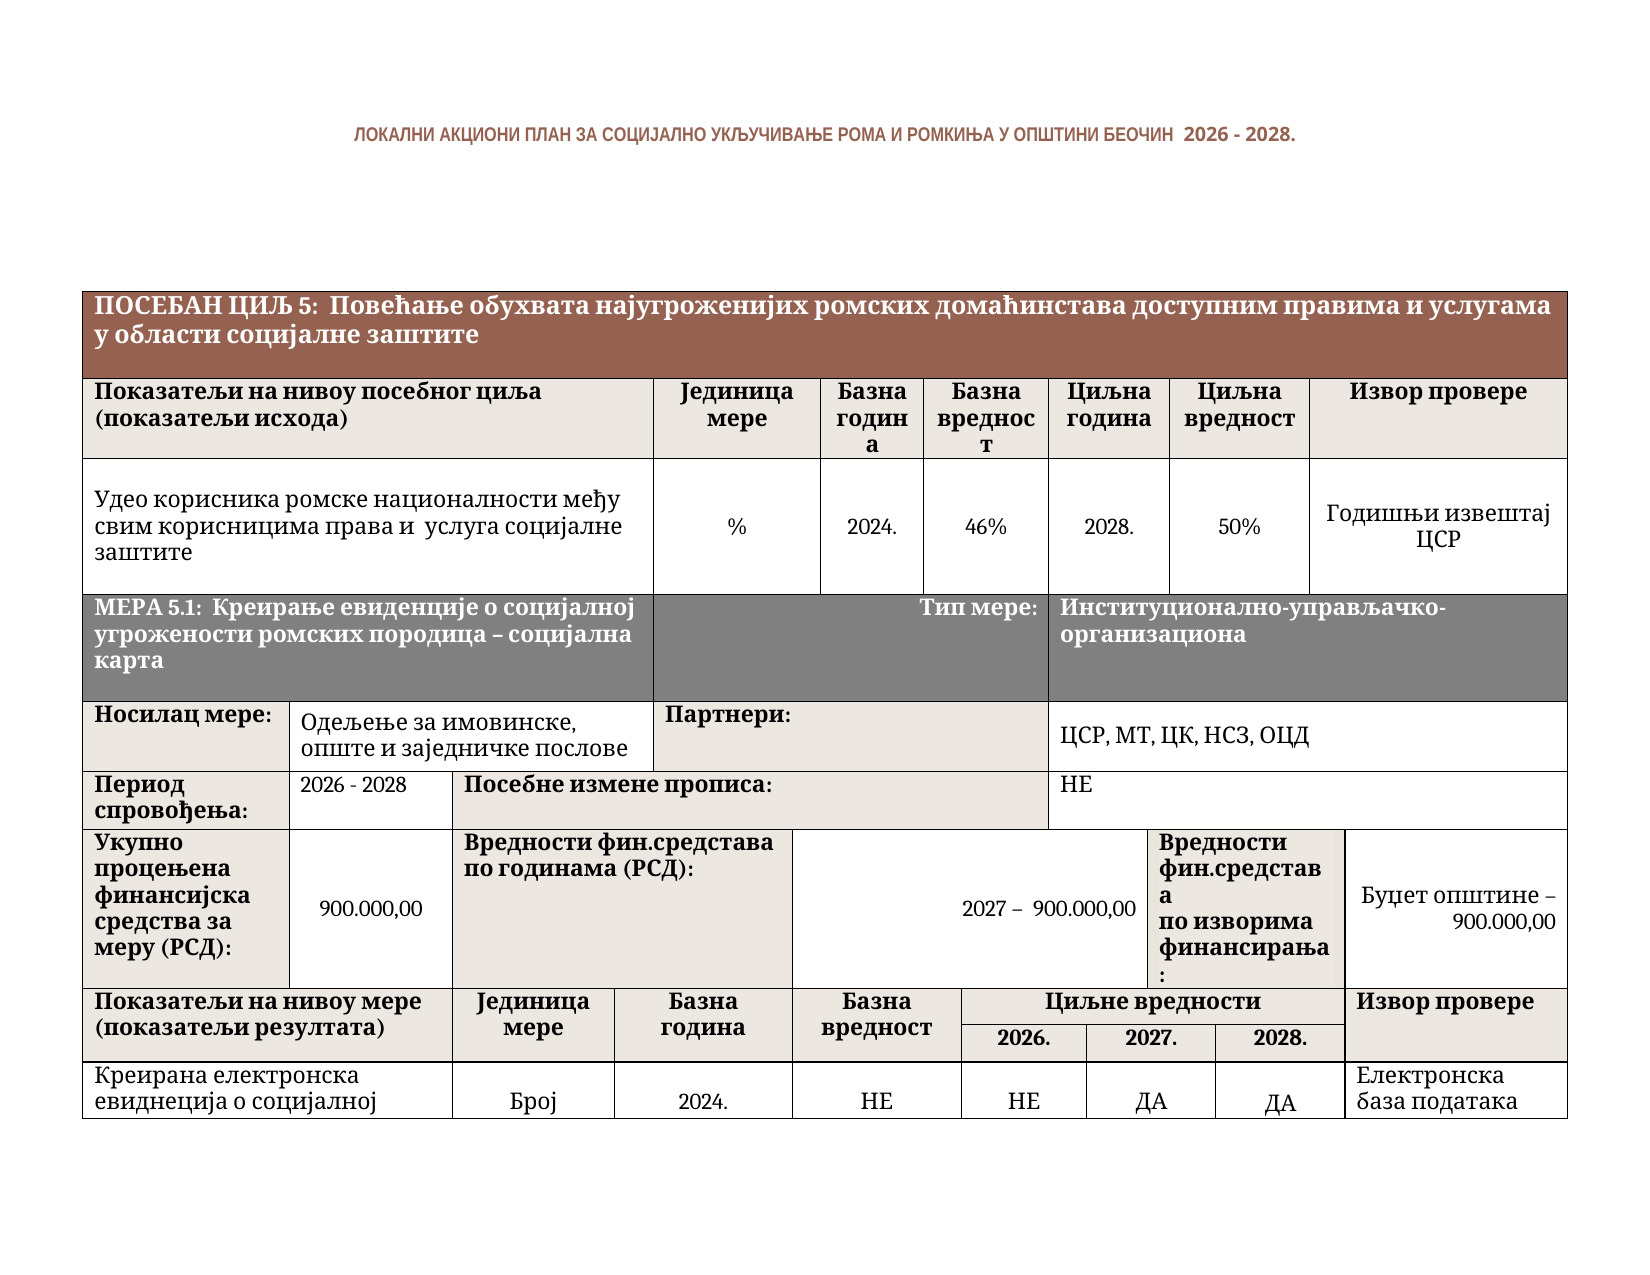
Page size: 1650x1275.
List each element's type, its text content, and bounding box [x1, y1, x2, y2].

table_cell Извор провере [1346, 989, 1567, 1061]
table_cell Јединица мере [654, 379, 820, 458]
table_cell Годишњи извештај ЦСР [1310, 459, 1567, 594]
table_cell 50% [1170, 459, 1309, 594]
table_cell Циљна вредност [1170, 379, 1309, 458]
table_cell ДА [1216, 1063, 1344, 1117]
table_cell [1346, 1063, 1567, 1117]
table_cell Удео корисника ромске националности међу свим корисницима права и услуга социјалне заштите [83, 459, 653, 594]
table_cell МЕРА 5.1: Креирање евиденције о социјалној угрожености ромских породица – социјална карта [83, 595, 653, 701]
table_cell ДА [1087, 1063, 1215, 1117]
table_cell Буџет општине – 900.000,00 [1346, 830, 1567, 988]
table_cell Показатељи на нивоу посебног циља (показатељи исхода) [83, 379, 653, 458]
table_cell 2028. [1216, 1025, 1344, 1061]
table_cell НЕ [793, 1063, 961, 1117]
table_cell Вредности фин.средстава по годинама (РСД): [453, 830, 792, 988]
table_cell Партнери: [654, 702, 1048, 771]
table_cell Циљна година [1049, 379, 1169, 458]
table_cell Одељење за имовинске, опште и заједничке послове [290, 702, 653, 771]
table_cell НЕ [1049, 772, 1567, 829]
table_cell Извор провере [1310, 379, 1567, 458]
table_cell Базна вредност [793, 989, 961, 1061]
table_cell 2026 - 2028 [290, 772, 452, 829]
table_cell Посебне измене прописа: [453, 772, 1048, 829]
table_cell Период спровођења: [83, 772, 289, 829]
table_cell Број [453, 1063, 614, 1117]
table_header ПОСЕБАН ЦИЉ 5: Повећање обухвата најугроженијих ромских домаћинстава доступним правима и услугама у области социјалне заштите [83, 292, 1567, 378]
table_cell Циљне вредности [962, 989, 1344, 1024]
table_cell Јединица мере [453, 989, 614, 1061]
table_cell НЕ [962, 1063, 1086, 1117]
table_cell Базна година [615, 989, 792, 1061]
table_cell 46% [924, 459, 1048, 594]
table_cell 2028. [1049, 459, 1169, 594]
table_cell Носилац мере: [83, 702, 289, 771]
table_cell Тип мере: [654, 595, 1048, 701]
table_cell 2024. [821, 459, 923, 594]
table_cell 2027 – 900.000,00 [793, 830, 1147, 988]
table_cell ЦСР, МТ, ЦК, НСЗ, ОЦД [1049, 702, 1567, 771]
table_cell Базна вредност [924, 379, 1048, 458]
table_cell 900.000,00 [290, 830, 452, 988]
table_cell Базна година [821, 379, 923, 458]
table_cell Показатељи на нивоу мере (показатељи резултата) [83, 989, 452, 1061]
table_cell 2024. [615, 1063, 792, 1117]
table_cell % [654, 459, 820, 594]
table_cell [83, 1063, 452, 1117]
table_cell Институционално-управљачко-организациона [1049, 595, 1567, 701]
table_cell Укупно процењена финансијска средства за меру (РСД): [83, 830, 289, 988]
table_cell 2026. [962, 1025, 1086, 1061]
table_cell 2027. [1087, 1025, 1215, 1061]
